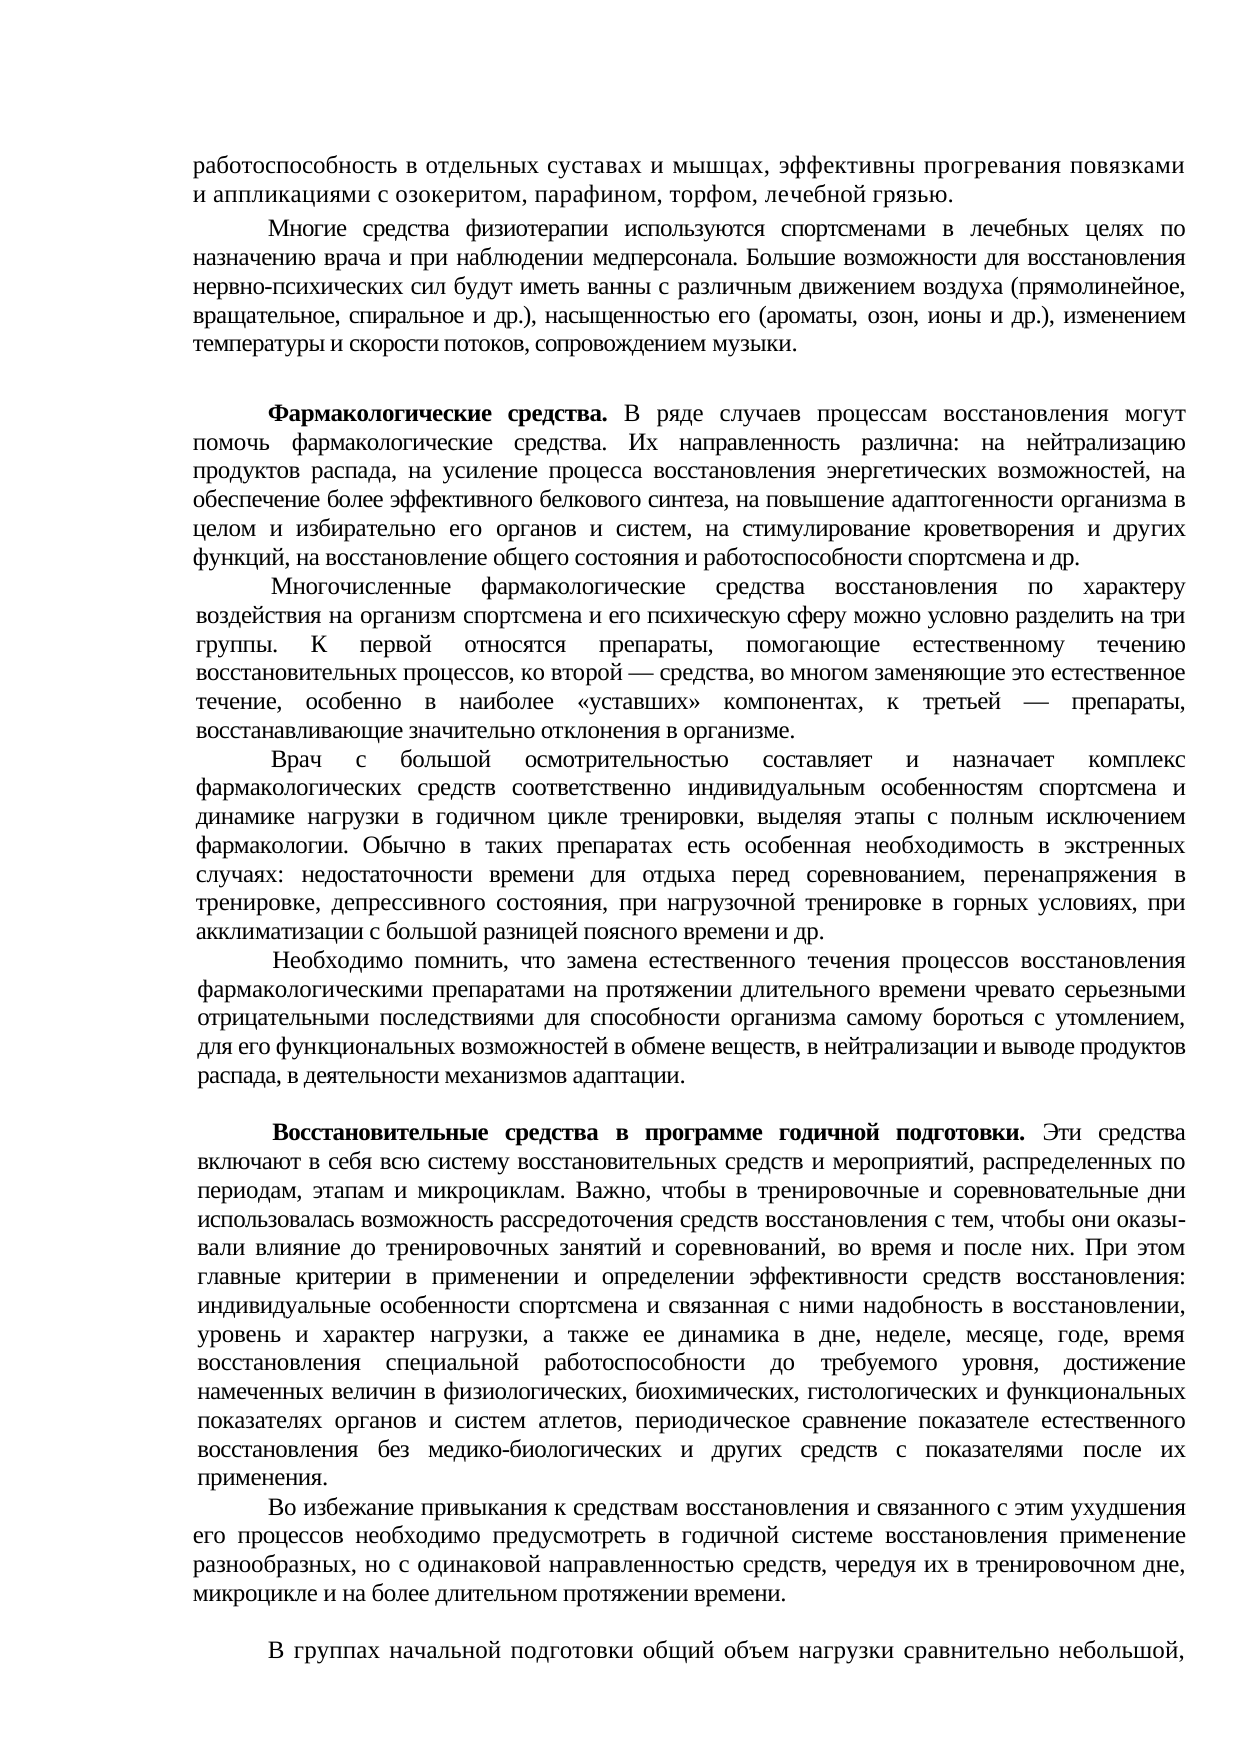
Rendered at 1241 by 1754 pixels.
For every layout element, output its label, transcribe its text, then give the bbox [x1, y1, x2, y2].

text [193, 150, 1186, 207]
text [193, 1635, 1186, 1664]
text Необходимо помнить, что замена естественного течения процессов восстановления фармакологическими препаратами на протяжении длительного времени чревато серьезными отрицательными последствиями для способности организма самому бороться с утомлением, для его функциональных возможностей в обмене веществ, в нейтрализации и выводе продуктов распада, в деятельности механизмов адаптации. [197, 945, 1186, 1089]
text Многочисленные фармакологические средства восстановления по характеру воздействия на организм спортсмена и его психическую сферу можно условно разделить на три группы. К первой относятся препараты, помогающие естественному течению восстановительных процессов, ко второй — средства, во многом заменяющие это естественное течение, особенно в наиболее «уставших» компонентах, к третьей — препараты, восстанавливающие значительно отклонения в организме. [196, 571, 1186, 744]
text Фармакологические средства. В ряде случаев процессам восстановления могут помочь фармакологические средства. Их направленность различна: на нейтрализацию продуктов распада, на усиление процесса восстановления энергетических возможностей, на обеспечение более эффективного белкового синтеза, на повышение адаптогенности организма в целом и избирательно его органов и систем, на стимулирование кроветворения и других функций, на восстановление общего состояния и работоспособности спортсмена и др. [193, 398, 1186, 571]
text Восстановительные средства в программе годичной подготовки. Эти средства включают в себя всю систему восстановительных средств и мероприятий, распределенных по периодам, этапам и микроциклам. Важно, чтобы в тренировочные и соревновательные дни использовалась возможность рассредоточения средств восстановления с тем, чтобы они оказывали влияние до тренировочных занятий и соревнований, во время и после них. При этом главные критерии в применении и определении эффективности средств восстановления: индивидуальные особенности спортсмена и связанная с ними надобность в восстановлении, уровень и характер нагрузки, а также ее динамика в дне, неделе, месяце, годе, время восстановления специальной работоспособности до требуемого уровня, достижение намеченных величин в физиологических, биохимических, гистологических и функциональных показателях органов и систем атлетов, периодическое сравнение показателе естественного восстановления без медико-биологических и других средств с показателями после их применения. [197, 1117, 1186, 1491]
text Врач с большой осмотрительностью составляет и назначает комплекс фармакологических средств соответственно индивидуальным особенностям спортсмена и динамике нагрузки в годичном цикле тренировки, выделяя этапы с полным исключением фармакологии. Обычно в таких препаратах есть особенная необходимость в экстренных случаях: недостаточности времени для отдыха перед соревнованием, перенапряжения в тренировке, депрессивного состояния, при нагрузочной тренировке в горных условиях, при акклиматизации с большой разницей поясного времени и др. [196, 744, 1186, 945]
text Во избежание привыкания к средствам восстановления и связанного с этим ухудшения его процессов необходимо предусмотреть в годичной системе восстановления применение разнообразных, но с одинаковой направленностью средств, чередуя их в тренировочном дне, микроцикле и на более длительном протяжении времени. [193, 1492, 1186, 1607]
text Многие средства физиотерапии используются спортсменами в лечебных целях по назначению врача и при наблюдении медперсонала. Большие возможности для восстановления нервно-психических сил будут иметь ванны с различным движением воздуха (прямолинейное, вращательное, спиральное и др.), насыщенностью его (ароматы, озон, ионы и др.), изменением температуры и скорости потоков, сопровождением музыки. [193, 213, 1186, 357]
